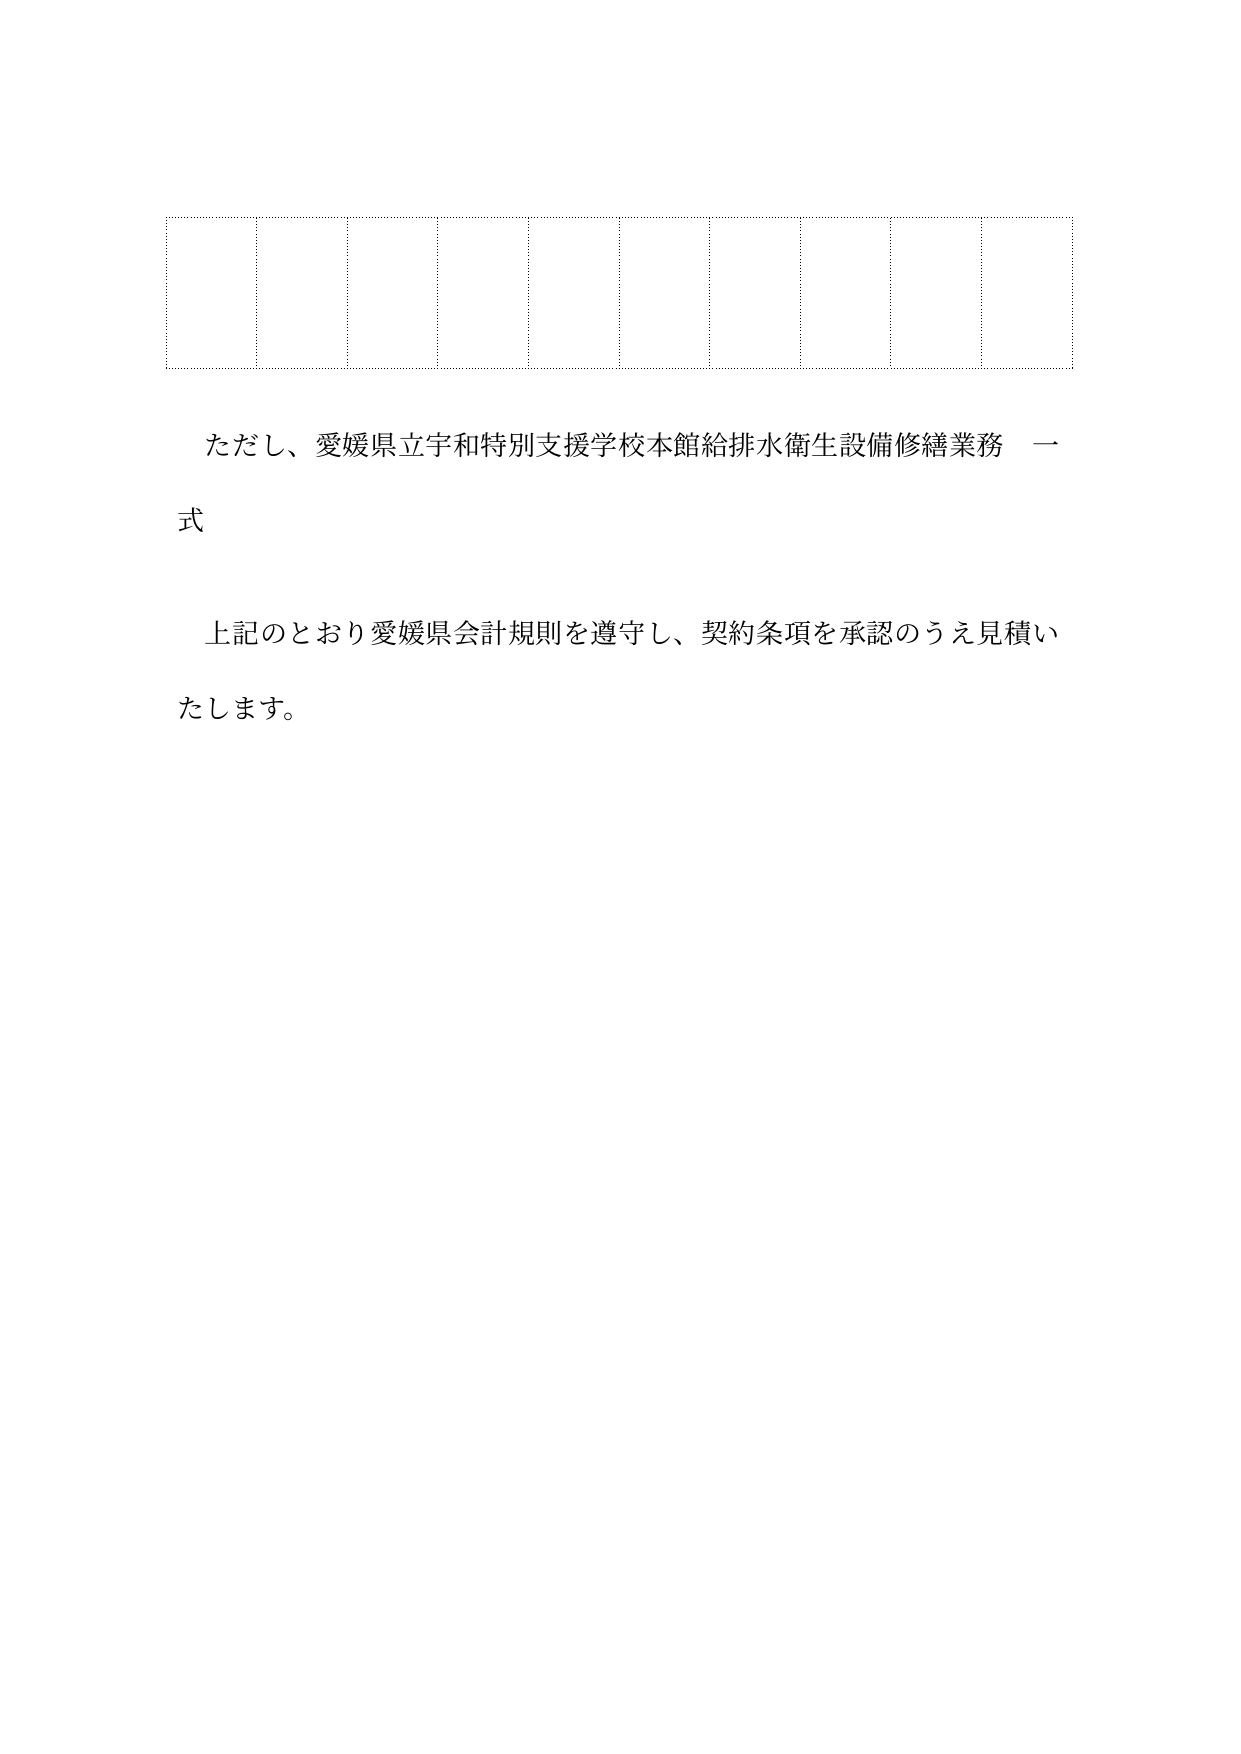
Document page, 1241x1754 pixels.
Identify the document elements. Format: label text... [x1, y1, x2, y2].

table_header 百万 [438, 217, 528, 368]
table_header 憶 [257, 217, 347, 368]
table_header 千万 [347, 217, 438, 368]
table_header 拾 [891, 217, 982, 368]
table_header 拾万 [529, 217, 619, 368]
table_header 円 [982, 217, 1072, 368]
text 上記のとおり愛媛県会計規則を遵守し、契約条項を承認のうえ見積いたします。 [177, 594, 1063, 744]
text ただし、愛媛県立宇和特別支援学校本館給排水衛生設備修繕業務 一式 [177, 406, 1063, 556]
table_header 万 [619, 217, 710, 368]
table_header 千 [710, 217, 800, 368]
table_header 百 [800, 217, 891, 368]
table_header 拾億 [166, 217, 257, 368]
